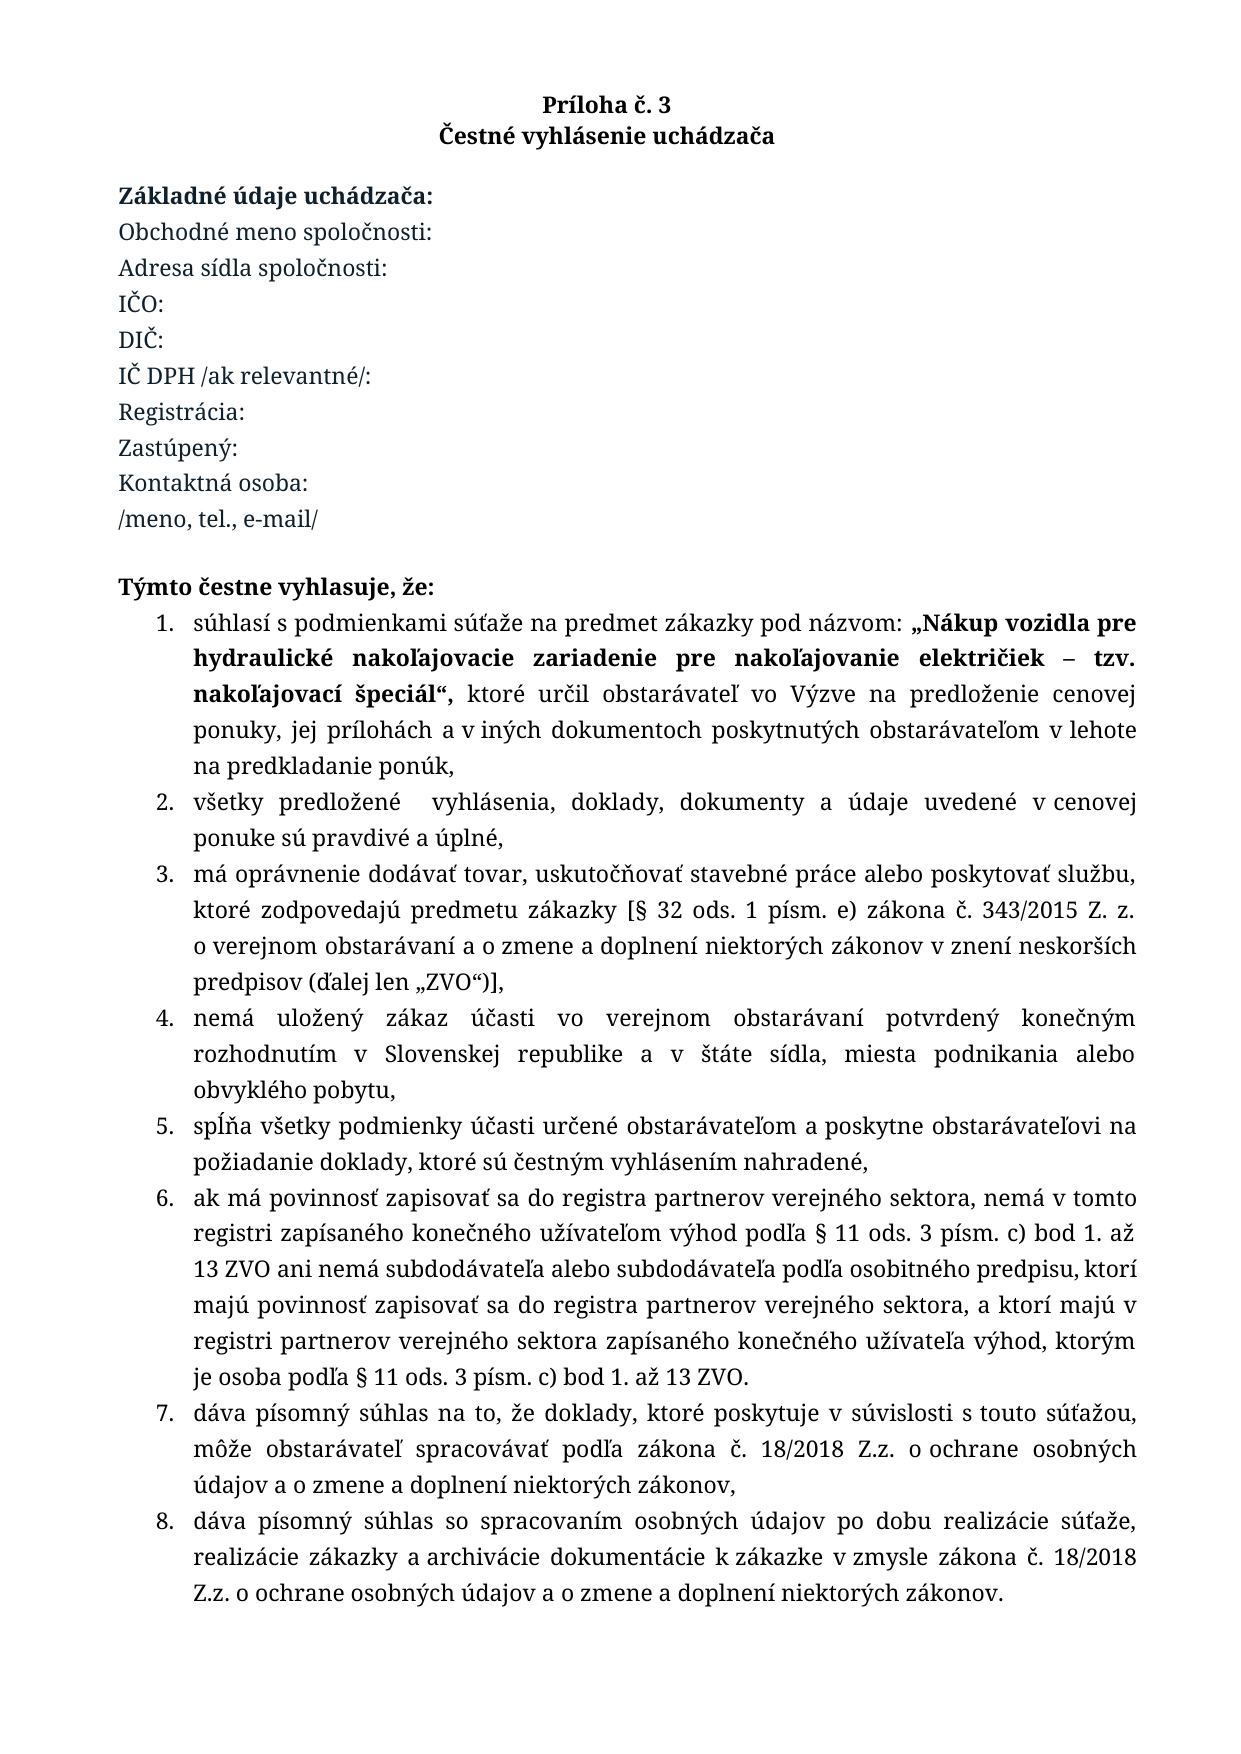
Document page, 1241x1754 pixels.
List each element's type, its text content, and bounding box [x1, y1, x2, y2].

text DIČ: [118, 324, 1137, 355]
text Kontaktná osoba: [118, 467, 1137, 499]
text Registrácia: [118, 396, 1137, 427]
text Týmto čestne vyhlasuje, že: [118, 571, 1137, 602]
list súhlasí s podmienkami súťaže na predmet zákazky pod názvom: „Nákup vozidla pre hydraulické nakoľajovacie zariadenie pre nakoľajovanie električiek – tzv. nakoľajovací špeciál“, ktoré určil obstarávateľ vo Výzve na predloženie cenovej ponuky, jej prílohách a v iných dokumentoch poskytnutých obstarávateľom v lehote na predkladanie ponúk, [156, 606, 1137, 781]
list ak má povinnosť zapisovať sa do registra partnerov verejného sektora, nemá v tomto registri zapísaného konečného užívateľom výhod podľa § 11 ods. 3 písm. c) bod 1. až 13 ZVO ani nemá subdodávateľa alebo subdodávateľa podľa osobitného predpisu, ktorí majú povinnosť zapisovať sa do registra partnerov verejného sektora, a ktorí majú v registri partnerov verejného sektora zapísaného konečného užívateľa výhod, ktorým je osoba podľa § 11 ods. 3 písm. c) bod 1. až 13 ZVO. [156, 1181, 1137, 1392]
list všetky predložené vyhlásenia, doklady, dokumenty a údaje uvedené v cenovej ponuke sú pravdivé a úplné, [156, 786, 1137, 853]
text Zastúpený: [118, 431, 1137, 463]
text Základné údaje uchádzača: [118, 180, 1137, 211]
list dáva písomný súhlas na to, že doklady, ktoré poskytuje v súvislosti s touto súťažou, môže obstarávateľ spracovávať podľa zákona č. 18/2018 Z.z. o ochrane osobných údajov a o zmene a doplnení niektorých zákonov, [156, 1397, 1137, 1500]
list dáva písomný súhlas so spracovaním osobných údajov po dobu realizácie súťaže, realizácie zákazky a archivácie dokumentácie k zákazke v zmysle zákona č. 18/2018 Z.z. o ochrane osobných údajov a o zmene a doplnení niektorých zákonov. [156, 1505, 1137, 1608]
text Adresa sídla spoločnosti: [118, 252, 1137, 283]
list spĺňa všetky podmienky účasti určené obstarávateľom a poskytne obstarávateľovi na požiadanie doklady, ktoré sú čestným vyhlásením nahradené, [156, 1109, 1137, 1177]
text Čestné vyhlásenie uchádzača [118, 120, 1095, 151]
list nemá uložený zákaz účasti vo verejnom obstarávaní potvrdený konečným rozhodnutím v Slovenskej republike a v štáte sídla, miesta podnikania alebo obvyklého pobytu, [156, 1002, 1137, 1105]
list má oprávnenie dodávať tovar, uskutočňovať stavebné práce alebo poskytovať službu, ktoré zodpovedajú predmetu zákazky [§ 32 ods. 1 písm. e) zákona č. 343/2015 Z. z. o verejnom obstarávaní a o zmene a doplnení niektorých zákonov v znení neskorších predpisov (ďalej len „ZVO“)], [156, 858, 1137, 997]
text IČ DPH /ak relevantné/: [118, 359, 1137, 391]
text IČO: [118, 288, 1137, 319]
text Príloha č. 3 [118, 89, 1095, 120]
text /meno, tel., e-mail/ [118, 503, 1137, 534]
text Obchodné meno spoločnosti: [118, 216, 1137, 247]
